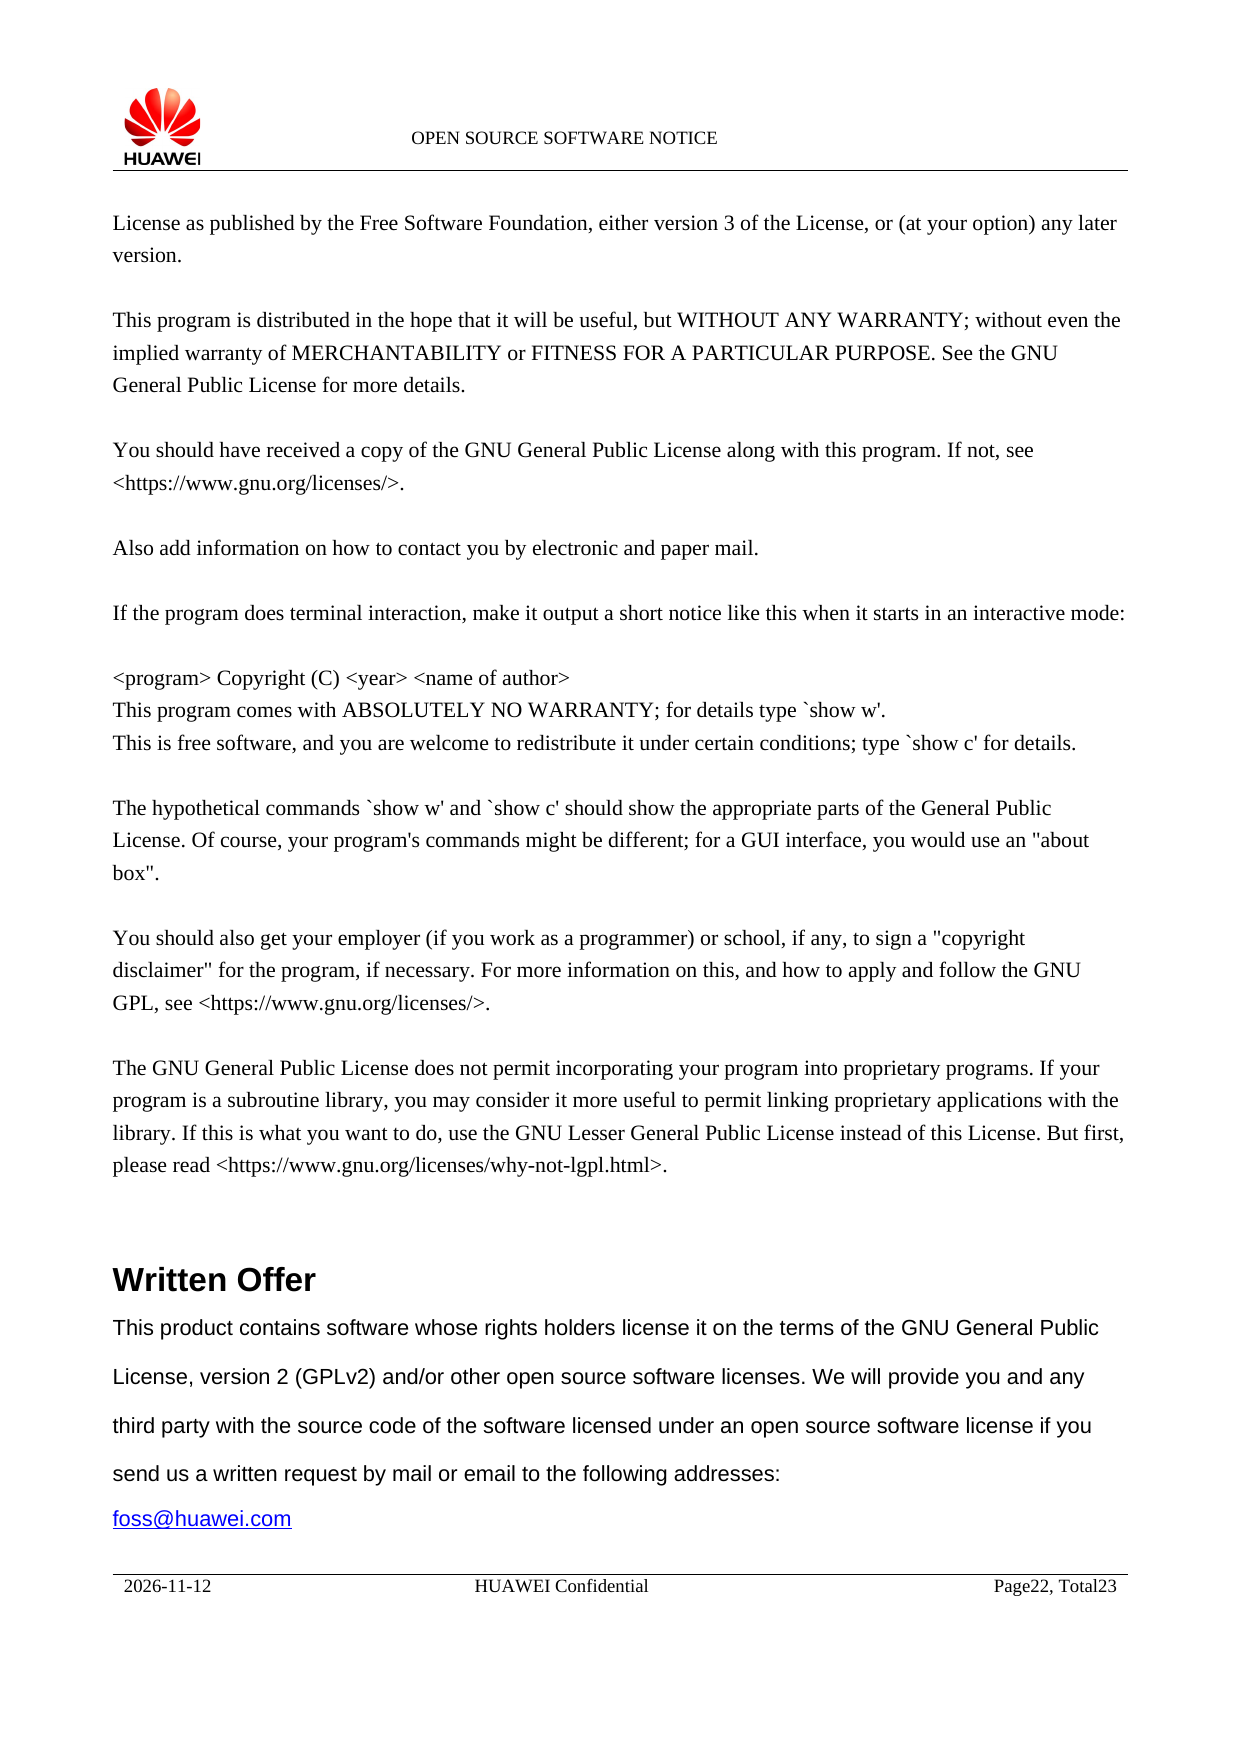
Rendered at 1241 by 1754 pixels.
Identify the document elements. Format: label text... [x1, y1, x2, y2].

text foss@huawei.com [112, 1503, 1128, 1535]
picture [124, 88, 201, 165]
text Written Offer [112, 1246, 1128, 1311]
text This product contains software whose rights holders license it on the terms of the GNU General Public License, version 2 (GPLv2) and/or other open source software licenses. We will provide you and any third party with the source code of the software licensed under an open source software license if you send us a written request by mail or email to the following addresses: [112, 1311, 1128, 1490]
